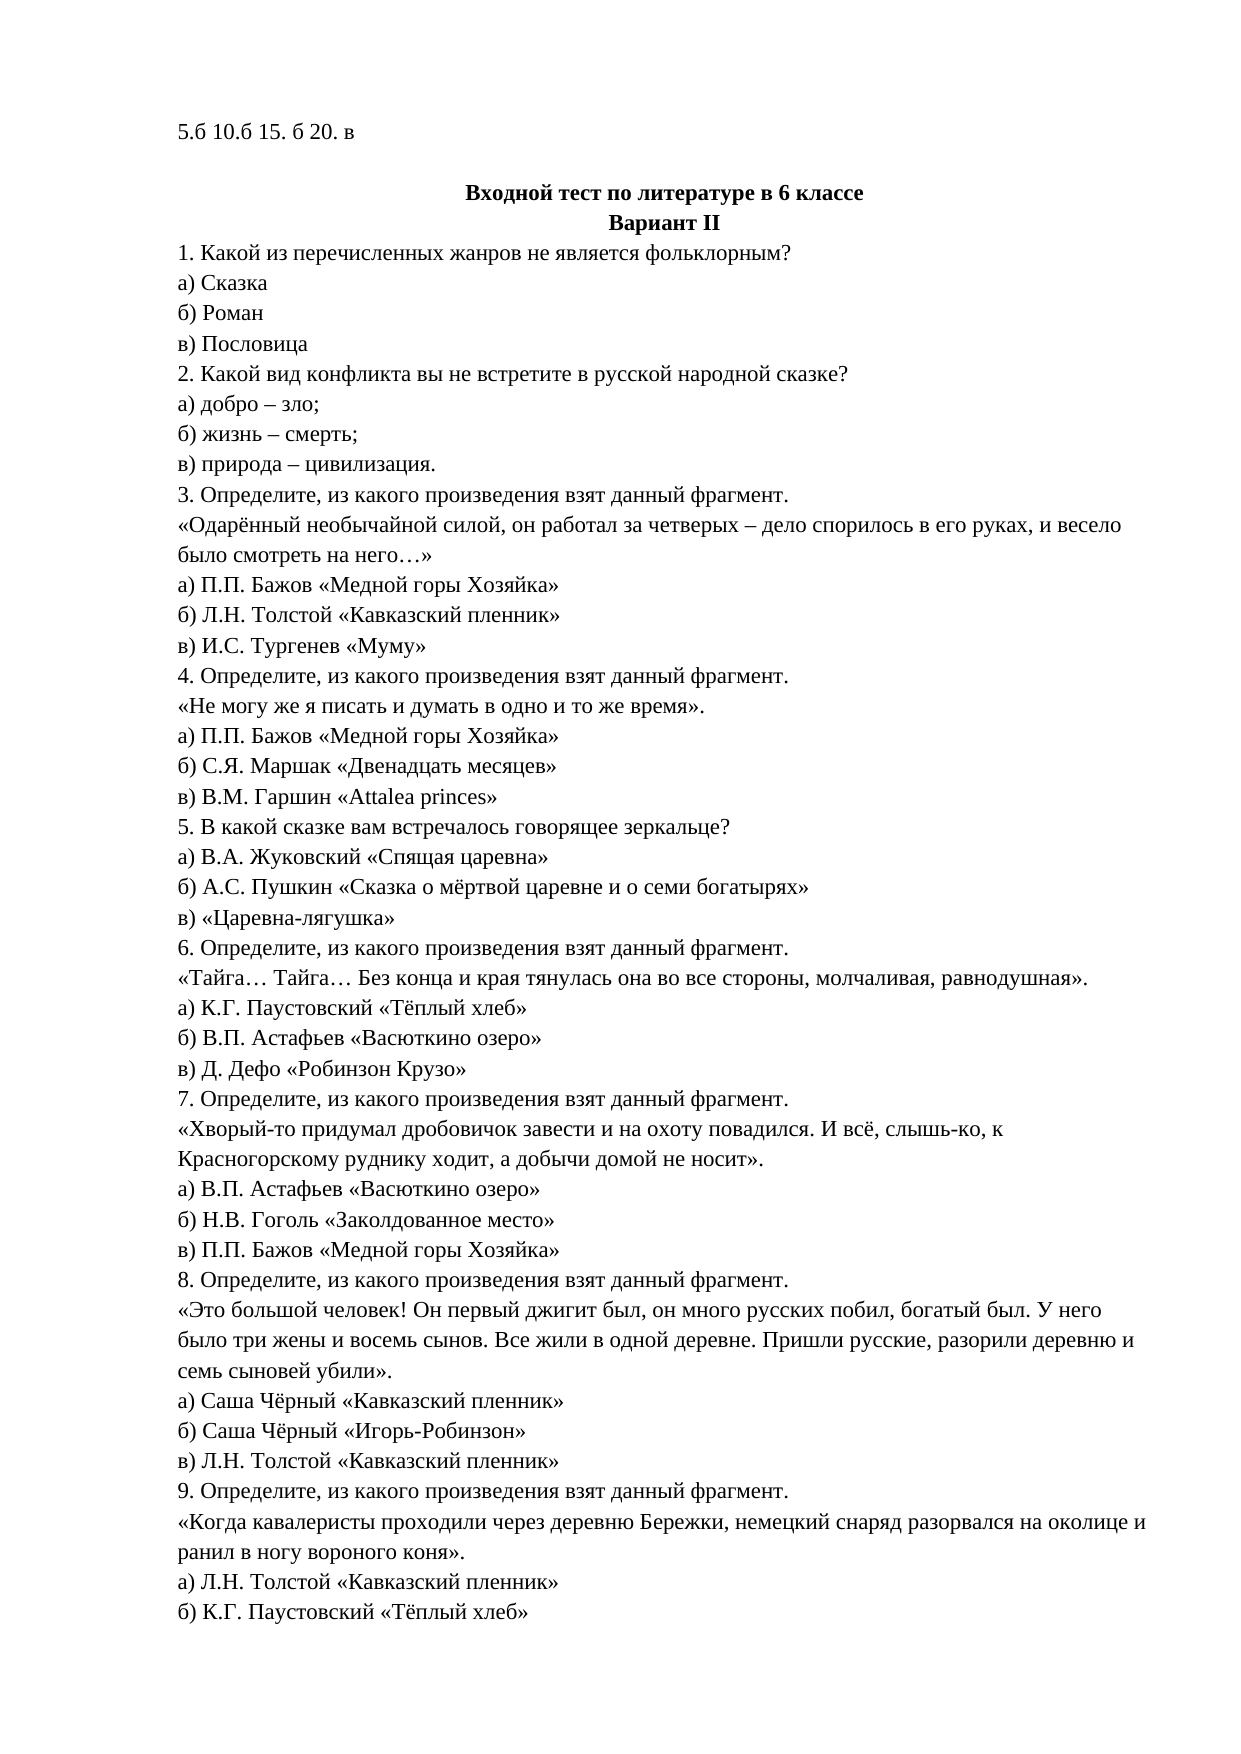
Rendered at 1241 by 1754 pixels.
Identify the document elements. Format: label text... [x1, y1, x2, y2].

text в) Л.Н. Толстой «Кавказский пленник» [177, 1447, 1152, 1474]
text а) добро – зло; [177, 390, 1152, 416]
text а) П.П. Бажов «Медной горы Хозяйка» [177, 722, 1152, 749]
text а) В.А. Жуковский «Спящая царевна» [177, 843, 1152, 869]
text в) природа – цивилизация. [177, 450, 1152, 477]
text б) жизнь – смерть; [177, 420, 1152, 447]
text б) Л.Н. Толстой «Кавказский пленник» [177, 601, 1152, 628]
text 2. Какой вид конфликта вы не встретите в русской народной сказке? [177, 360, 1152, 386]
text б) С.Я. Маршак «Двенадцать месяцев» [177, 752, 1152, 779]
text 5.б 10.б 15. б 20. в [177, 118, 1152, 144]
text в) В.М. Гаршин «Attalea princes» [177, 783, 1152, 809]
text б) Н.В. Гоголь «Заколдованное место» [177, 1206, 1152, 1232]
text а) Л.Н. Толстой «Кавказский пленник» [177, 1568, 1152, 1594]
text «Одарённый необычайной силой, он работал за четверых – дело спорилось в его руках, и весело было смотреть на него…» [177, 511, 1152, 567]
text «Хворый-то придумал дробовичок завести и на охоту повадился. И всё, слышь-ко, к Красногорскому руднику ходит, а добычи домой не носит». [177, 1115, 1152, 1172]
text в) «Царевна-лягушка» [177, 903, 1152, 930]
text «Это большой человек! Он первый джигит был, он много русских побил, богатый был. У него было три жены и восемь сынов. Все жили в одной деревне. Пришли русские, разорили деревню и семь сыновей убили». [177, 1296, 1152, 1383]
text а) Сказка [177, 269, 1152, 296]
text а) К.Г. Паустовский «Тёплый хлеб» [177, 994, 1152, 1021]
text 9. Определите, из какого произведения взят данный фрагмент. [177, 1477, 1152, 1504]
text в) П.П. Бажов «Медной горы Хозяйка» [177, 1236, 1152, 1262]
text 6. Определите, из какого произведения взят данный фрагмент. [177, 934, 1152, 960]
text 7. Определите, из какого произведения взят данный фрагмент. [177, 1085, 1152, 1111]
text «Когда кавалеристы проходили через деревню Бережки, немецкий снаряд разорвался на околице и ранил в ногу вороного коня». [177, 1508, 1152, 1564]
text «Не могу же я писать и думать в одно и то же время». [177, 692, 1152, 718]
text 3. Определите, из какого произведения взят данный фрагмент. [177, 481, 1152, 507]
text а) Саша Чёрный «Кавказский пленник» [177, 1387, 1152, 1413]
text в) Пословица [177, 329, 1152, 356]
text б) К.Г. Паустовский «Тёплый хлеб» [177, 1598, 1152, 1625]
text Входной тест по литературе в 6 классе [177, 178, 1152, 205]
text а) П.П. Бажов «Медной горы Хозяйка» [177, 571, 1152, 598]
text «Тайга… Тайга… Без конца и края тянулась она во все стороны, молчаливая, равнодушная». [177, 964, 1152, 990]
text в) И.С. Тургенев «Муму» [177, 632, 1152, 658]
text 1. Какой из перечисленных жанров не является фольклорным? [177, 239, 1152, 265]
text б) В.П. Астафьев «Васюткино озеро» [177, 1024, 1152, 1051]
text 5. В какой сказке вам встречалось говорящее зеркальце? [177, 813, 1152, 839]
text б) А.С. Пушкин «Сказка о мёртвой царевне и о семи богатырях» [177, 873, 1152, 900]
text 4. Определите, из какого произведения взят данный фрагмент. [177, 662, 1152, 688]
text в) Д. Дефо «Робинзон Крузо» [177, 1054, 1152, 1081]
text б) Саша Чёрный «Игорь-Робинзон» [177, 1417, 1152, 1443]
text б) Роман [177, 299, 1152, 326]
text а) В.П. Астафьев «Васюткино озеро» [177, 1175, 1152, 1202]
text Вариант II [177, 209, 1152, 235]
text 8. Определите, из какого произведения взят данный фрагмент. [177, 1266, 1152, 1292]
